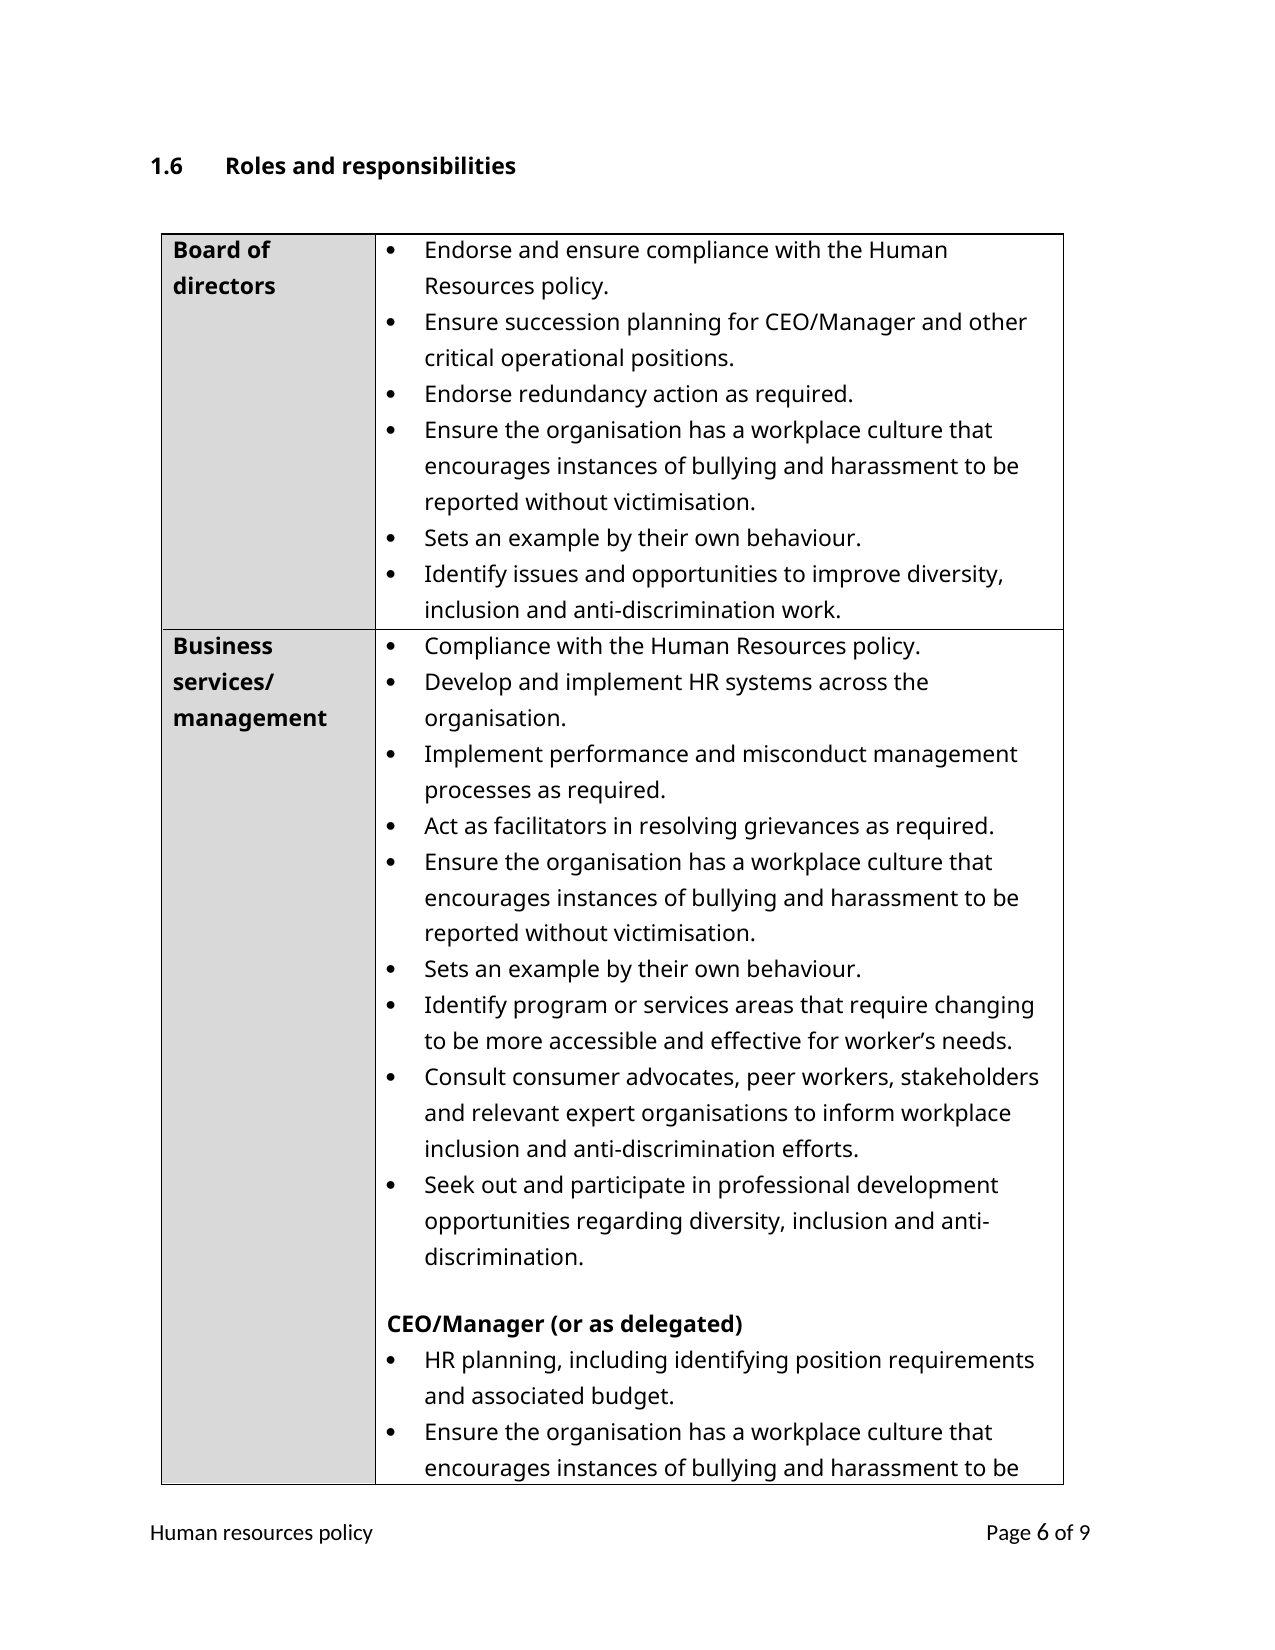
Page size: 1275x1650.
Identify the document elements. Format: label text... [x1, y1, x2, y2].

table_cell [376, 630, 1063, 1483]
table_header Endorse and ensure compliance with the Human Resources policy. Ensure succession planning for CEO/Manager and other critical operational positions. Endorse redundancy action as required. Ensure the organisation has a workplace culture that encourages instances of bullying and harassment to be reported without victimisation. Sets an example by their own behaviour. Identify issues and opportunities to improve diversity, inclusion and anti-discrimination work. [376, 235, 1063, 629]
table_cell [162, 630, 375, 1483]
subtitle 1.6 Roles and responsibilities [150, 150, 1125, 181]
table_header Board of directors [162, 235, 375, 629]
